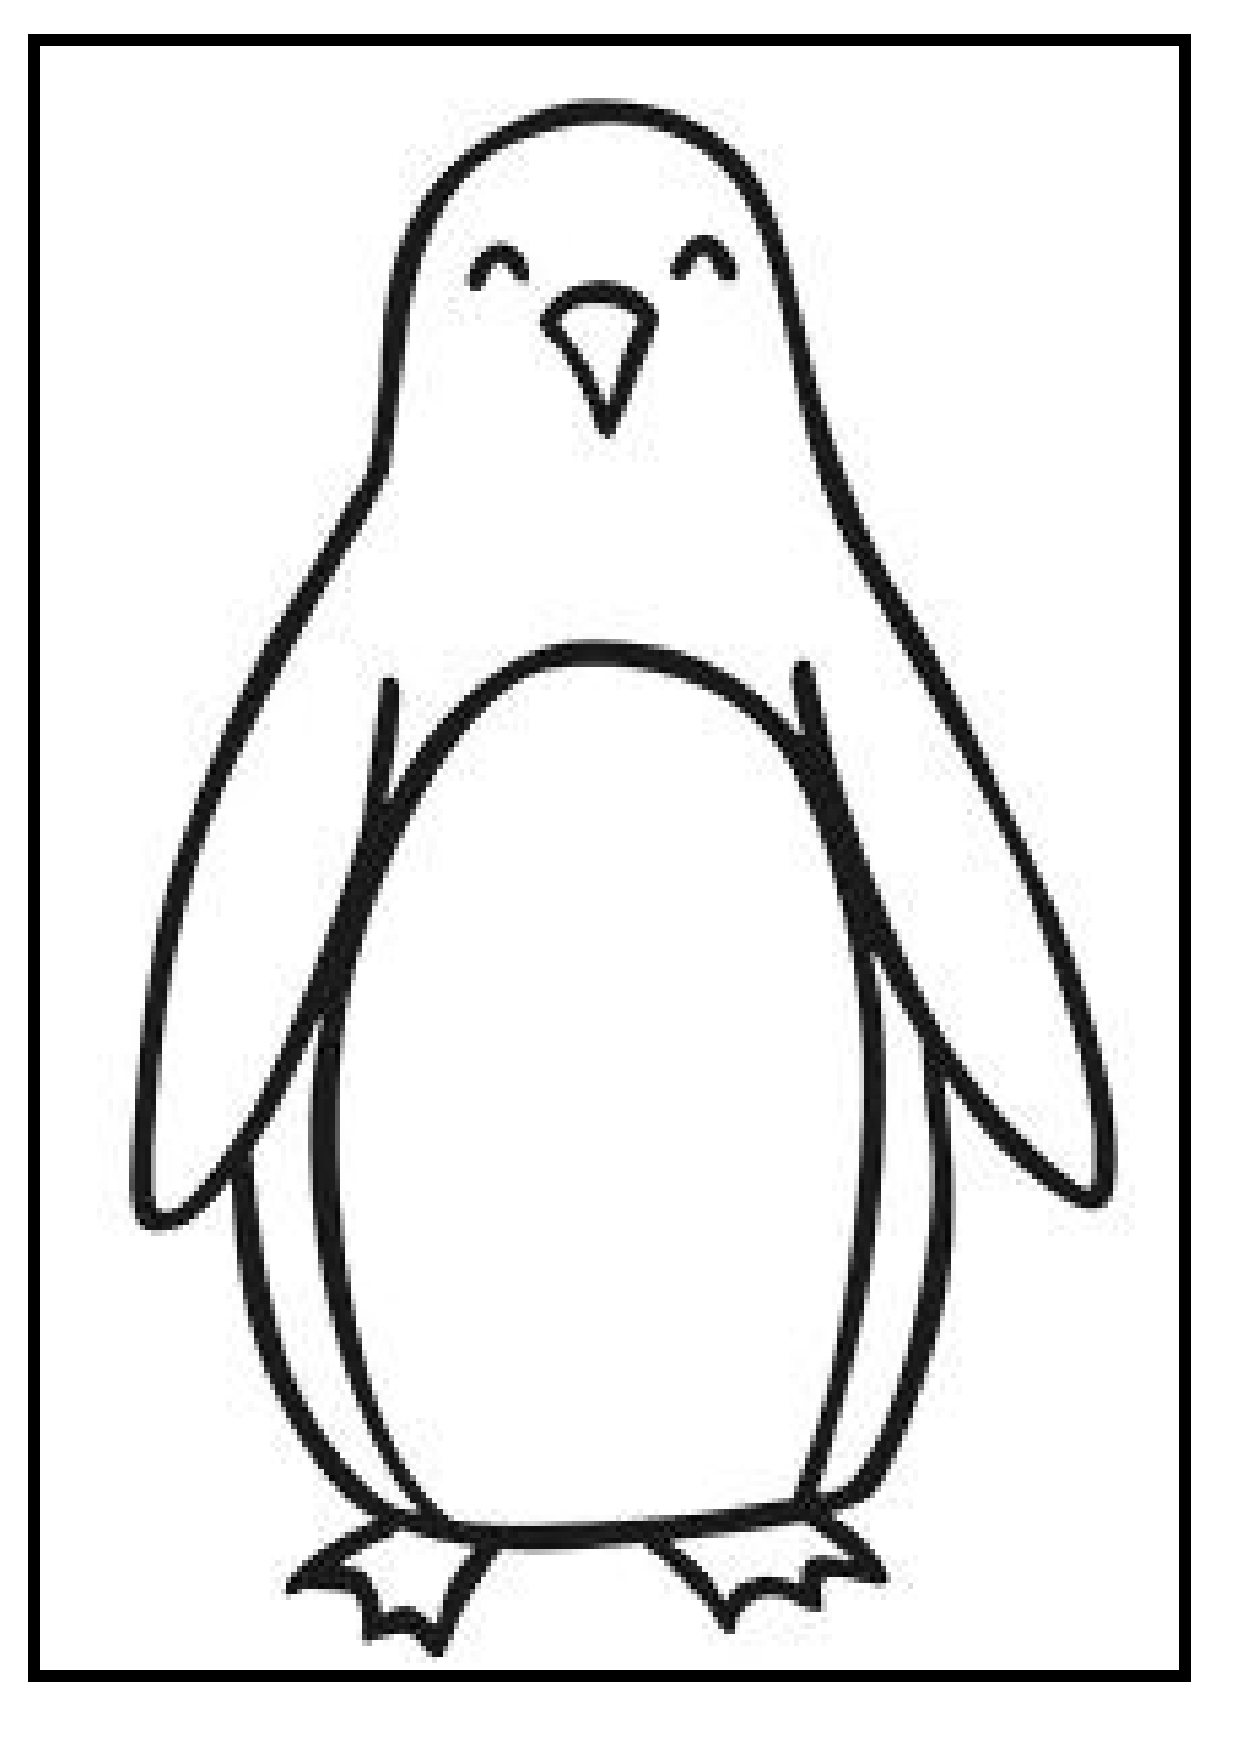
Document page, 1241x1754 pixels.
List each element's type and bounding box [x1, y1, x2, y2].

picture [54, 53, 1179, 1663]
